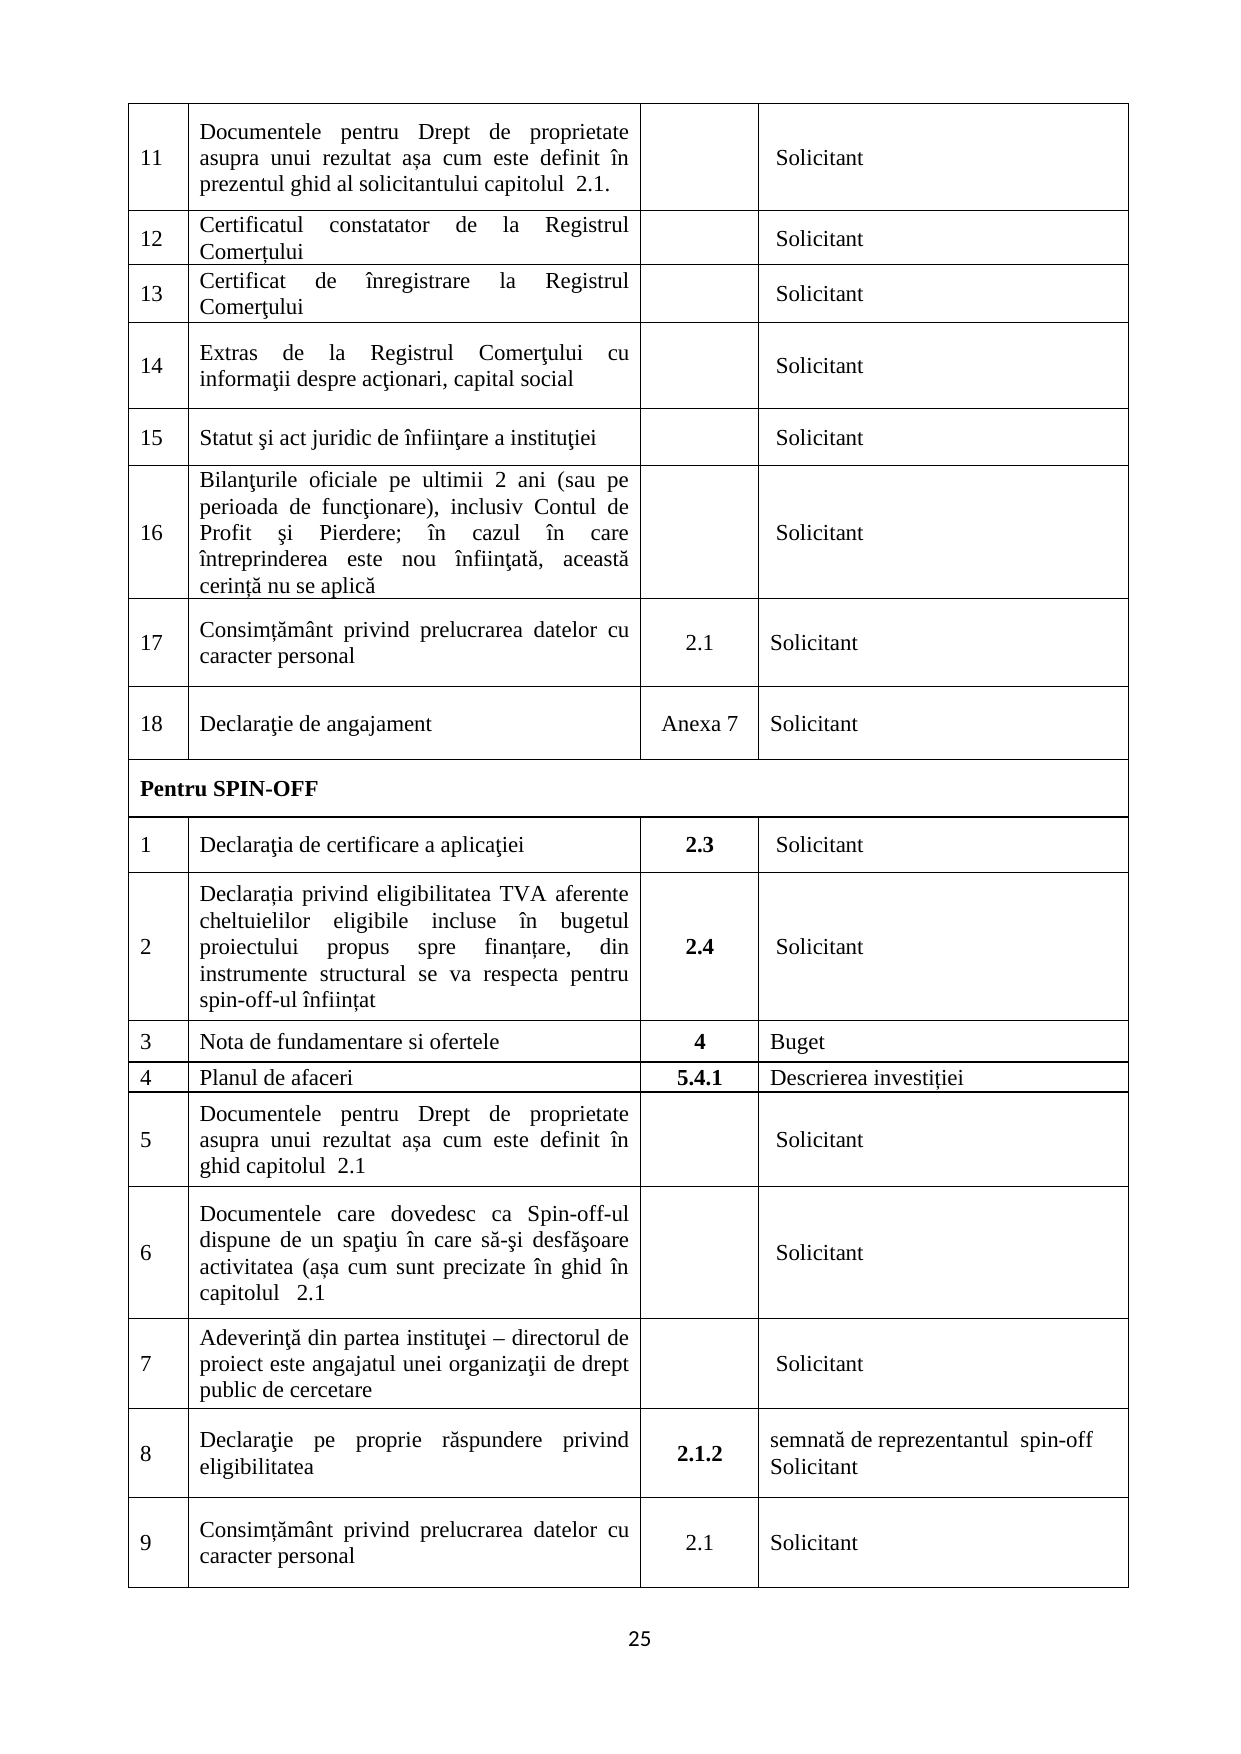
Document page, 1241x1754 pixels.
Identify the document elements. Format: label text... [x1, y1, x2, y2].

table_cell Pentru SPIN-OFF [129, 760, 1128, 816]
table_cell 3 [129, 1021, 188, 1061]
table_cell 18 [129, 687, 188, 759]
table_cell Buget [759, 1021, 1128, 1061]
table_cell Statut şi act juridic de înfiinţare a instituţiei [189, 409, 640, 465]
table_cell Adeverinţă din partea instituţei – directorul de proiect este angajatul unei organizaţii de drept public de cercetare [189, 1319, 640, 1408]
table_cell Consimțământ privind prelucrarea datelor cu caracter personal [189, 599, 640, 686]
table_cell Documentele pentru Drept de proprietate asupra unui rezultat așa cum este definit în prezentul ghid al solicitantului capitolul 2.1. [189, 104, 640, 210]
table_cell Declaraţie de angajament [189, 687, 640, 759]
table_cell Documentele care dovedesc ca Spin-off-ul dispune de un spaţiu în care să-şi desfăşoare activitatea (așa cum sunt precizate în ghid în capitolul 2.1 [189, 1187, 640, 1318]
table_cell [641, 1319, 758, 1408]
table_cell 5 [129, 1093, 188, 1186]
table_cell semnată de reprezentantul spin-off Solicitant [759, 1409, 1128, 1497]
table_cell Declaraţia de certificare a aplicaţiei [189, 818, 640, 872]
table_cell 4 [641, 1021, 758, 1061]
table_cell Planul de afaceri [189, 1063, 640, 1091]
table_cell [641, 265, 758, 322]
table_cell 4 [129, 1063, 188, 1091]
table_cell Solicitant [759, 409, 1128, 465]
table_cell 11 [129, 104, 188, 210]
table_cell 7 [129, 1319, 188, 1408]
table_cell Solicitant [759, 599, 1128, 686]
table_cell 2.1.2 [641, 1409, 758, 1497]
table_cell Declarația privind eligibilitatea TVA aferente cheltuielilor eligibile incluse în bugetul proiectului propus spre finanțare, din instrumente structural se va respecta pentru spin-off-ul înființat [189, 873, 640, 1020]
table_cell Solicitant [759, 873, 1128, 1020]
table_cell Declaraţie pe proprie răspundere privind eligibilitatea [189, 1409, 640, 1497]
table_cell [641, 211, 758, 264]
table_cell 9 [129, 1498, 188, 1587]
table_cell 1 [129, 818, 188, 872]
table_cell Solicitant [759, 466, 1128, 598]
table_cell Solicitant [759, 211, 1128, 264]
table_cell Solicitant [759, 323, 1128, 408]
table_cell [641, 1187, 758, 1318]
table_cell 2 [129, 873, 188, 1020]
table_cell Certificatul constatator de la Registrul Comerțului [189, 211, 640, 264]
table_cell 8 [129, 1409, 188, 1497]
table_cell 6 [129, 1187, 188, 1318]
table_cell 2.1 [641, 599, 758, 686]
table_cell Solicitant [759, 1319, 1128, 1408]
table_cell Nota de fundamentare si ofertele [189, 1021, 640, 1061]
table_cell Solicitant [759, 104, 1128, 210]
table_cell 13 [129, 265, 188, 322]
table_cell Extras de la Registrul Comerţului cu informaţii despre acţionari, capital social [189, 323, 640, 408]
table_cell Descrierea investiției [759, 1063, 1128, 1091]
table_cell 2.4 [641, 873, 758, 1020]
table_cell Certificat de înregistrare la Registrul Comerţului [189, 265, 640, 322]
table_cell Solicitant [759, 1187, 1128, 1318]
table_cell Anexa 7 [641, 687, 758, 759]
table_cell 14 [129, 323, 188, 408]
table_cell 2.1 [641, 1498, 758, 1587]
table_cell [641, 323, 758, 408]
table_cell Solicitant [759, 1498, 1128, 1587]
table_cell Solicitant [759, 1093, 1128, 1186]
table_cell 17 [129, 599, 188, 686]
table_cell [641, 466, 758, 598]
table_cell Documentele pentru Drept de proprietate asupra unui rezultat așa cum este definit în ghid capitolul 2.1 [189, 1093, 640, 1186]
table_cell 16 [129, 466, 188, 598]
table_cell [641, 409, 758, 465]
table_cell 5.4.1 [641, 1063, 758, 1091]
table_cell [641, 1093, 758, 1186]
table_cell [641, 104, 758, 210]
table_cell 2.3 [641, 818, 758, 872]
table_cell Solicitant [759, 818, 1128, 872]
table_cell 15 [129, 409, 188, 465]
table_cell Bilanţurile oficiale pe ultimii 2 ani (sau pe perioada de funcţionare), inclusiv Contul de Profit şi Pierdere; în cazul în care întreprinderea este nou înfiinţată, această cerință nu se aplică [189, 466, 640, 598]
table_cell 12 [129, 211, 188, 264]
table_cell Consimțământ privind prelucrarea datelor cu caracter personal [189, 1498, 640, 1587]
table_cell Solicitant [759, 265, 1128, 322]
table_cell Solicitant [759, 687, 1128, 759]
